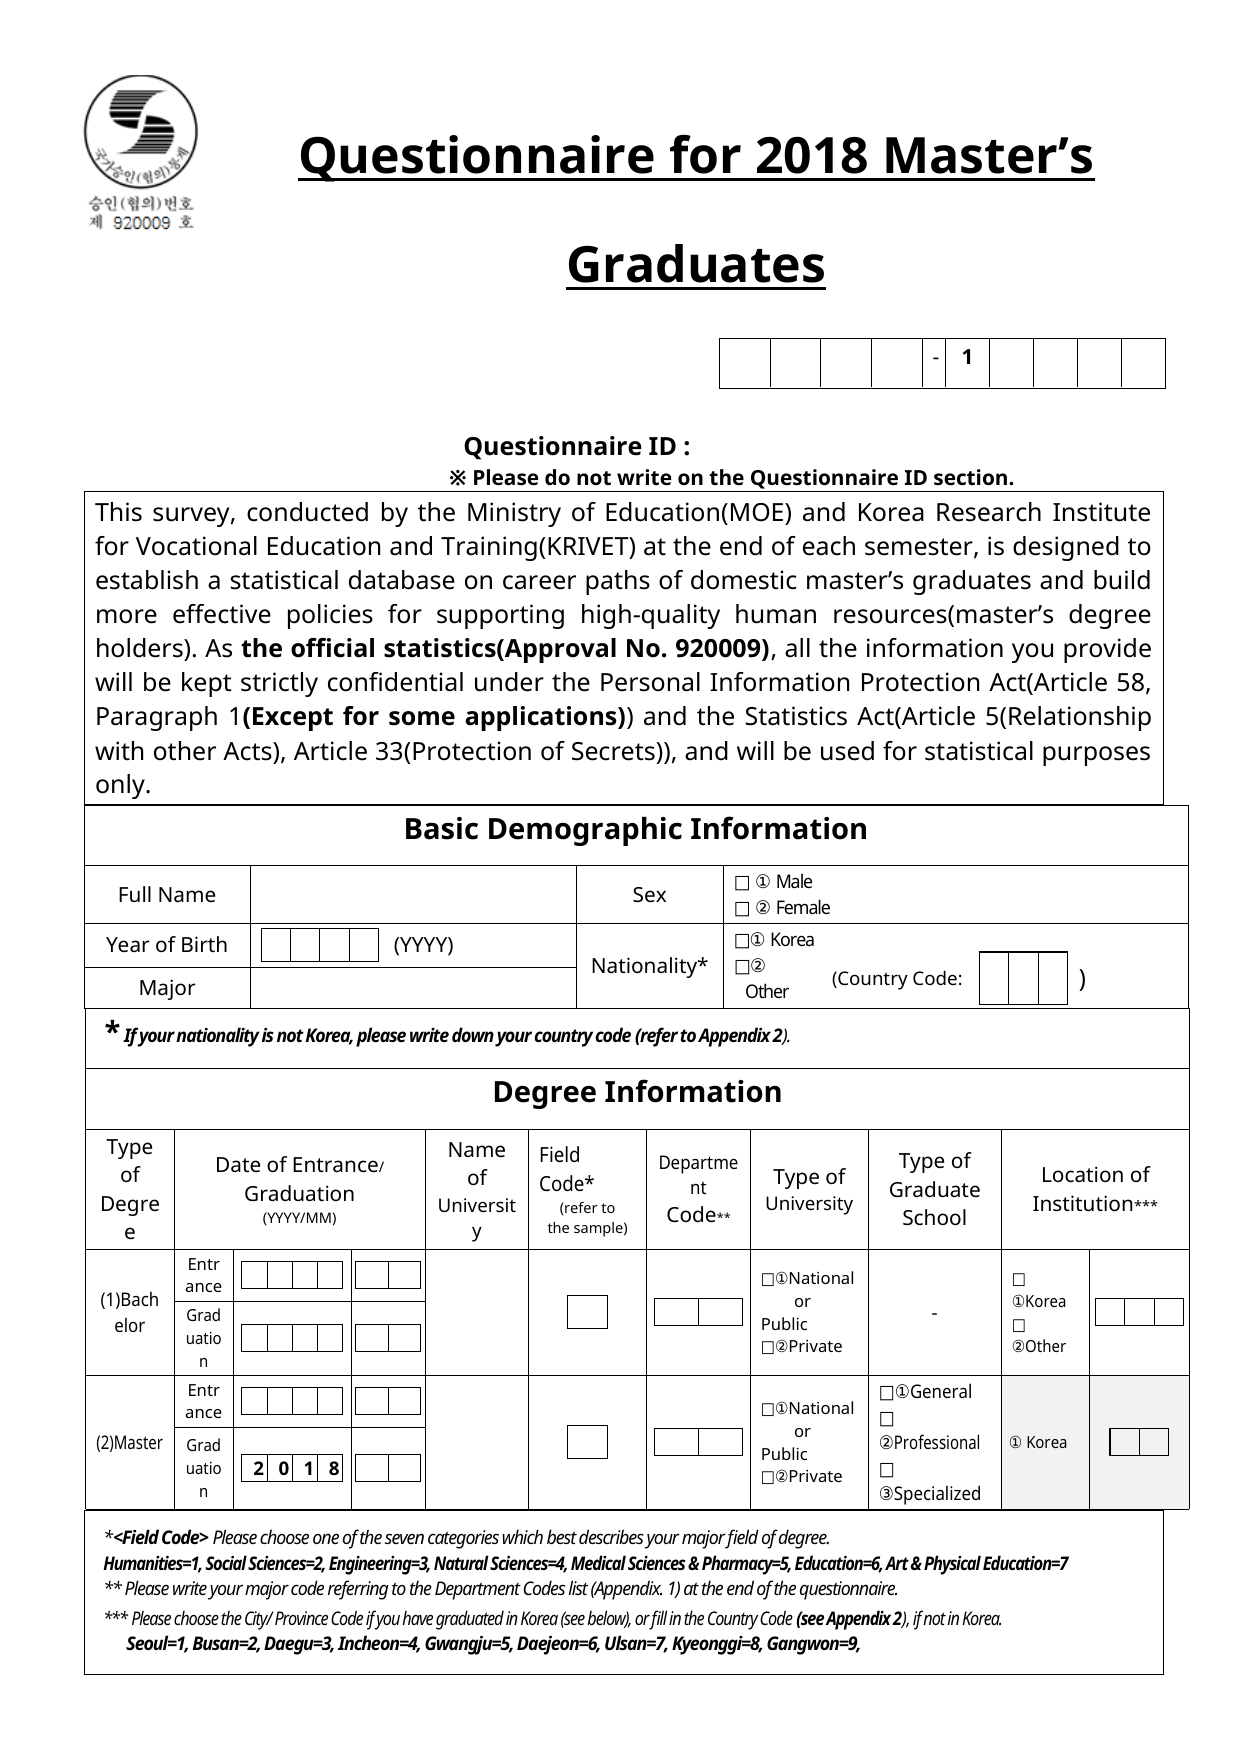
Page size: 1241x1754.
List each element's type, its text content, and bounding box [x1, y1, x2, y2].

table_cell [1090, 1376, 1189, 1509]
table_header [872, 339, 922, 387]
table_cell [426, 1250, 528, 1375]
table_cell [529, 1376, 646, 1509]
picture [75, 75, 209, 243]
table_cell Sex [577, 866, 723, 922]
table_cell Type of University [751, 1130, 868, 1249]
table_cell □①General □②Professional □③Specialized [869, 1376, 1001, 1509]
table_cell [352, 1376, 425, 1427]
table_cell [234, 1302, 351, 1375]
table_header [771, 339, 820, 387]
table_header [85, 1511, 1163, 1674]
table_cell - [869, 1250, 1001, 1375]
table_cell Department Code** [647, 1130, 750, 1249]
table_cell Entrance [175, 1250, 233, 1301]
table_header 1 [946, 339, 989, 387]
table_cell Location of Institution*** [1002, 1130, 1189, 1249]
table_cell [647, 1250, 750, 1375]
table_cell [251, 924, 576, 967]
table_header Basic Demographic Information [85, 806, 1188, 865]
table_cell Entrance [175, 1376, 233, 1427]
table_cell [234, 1250, 351, 1301]
table_header [821, 339, 871, 387]
table_cell Type of Graduate School [869, 1130, 1001, 1249]
table_cell Name of University [426, 1130, 528, 1249]
text ※ Please do not write on the Questionnaire ID section. [75, 463, 1165, 491]
table_cell □① Korea [724, 924, 1188, 1007]
table_cell Graduation [175, 1302, 233, 1375]
table_cell [1090, 1250, 1189, 1375]
table_cell Graduation [175, 1428, 233, 1509]
table_cell Full Name [85, 866, 250, 922]
table_cell [647, 1376, 750, 1509]
table_header [1078, 339, 1121, 387]
table_cell □①National or Public □②Private [751, 1376, 868, 1509]
table_cell [234, 1376, 351, 1427]
table_cell (1)Bachelor [86, 1250, 174, 1375]
table_cell Year of Birth [85, 924, 250, 967]
text Questionnaire ID : [75, 429, 1165, 463]
table_header - [923, 339, 945, 387]
table_cell [251, 968, 576, 1007]
table_header [720, 339, 770, 387]
table_cell [426, 1376, 528, 1509]
table_cell Nationality* [577, 924, 723, 1007]
table_header This survey, conducted by the Ministry of Education(MOE) and Korea Research Institute for Vocational Education and Training(KRIVET) at the end of each semester, is designed to establish a statistical database on career paths of domestic master’s graduates and build more effective policies for supporting high-quality human resources(master’s degree holders). As the official statistics(Approval No. 920009), all the information you provide will be kept strictly confidential under the Personal Information Protection Act(Article 58, Paragraph 1(Except for some applications)) and the Statistics Act(Article 5(Relationship with other Acts), Article 33(Protection of Secrets)), and will be used for statistical purposes only. [85, 492, 1163, 804]
table_cell □①National or Public □②Private [751, 1250, 868, 1375]
table_header * If your nationality is not Korea, please write down your country code (refer to Appendix 2). [86, 1009, 1189, 1068]
table_cell Type of Degree [86, 1130, 174, 1249]
table_cell □①Korea □②Other [1002, 1250, 1089, 1375]
text Questionnaire for 2018 Master’s Graduates [75, 120, 1165, 297]
table_header [1034, 339, 1077, 387]
table_cell [234, 1428, 351, 1509]
table_cell Degree Information [86, 1069, 1189, 1129]
table_cell Date of Entrance/ Graduation (YYYY/MM) [175, 1130, 425, 1249]
table_header [1122, 339, 1165, 387]
table_cell □ ① Male □ ② Female [724, 866, 1188, 922]
table_cell (2)Master [86, 1376, 174, 1509]
table_cell ① Korea [1002, 1376, 1089, 1509]
table_cell [352, 1302, 425, 1375]
table_cell Field Code* (refer to the sample) [529, 1130, 646, 1249]
table_cell Major [85, 968, 250, 1007]
table_cell [352, 1250, 425, 1301]
table_cell [529, 1250, 646, 1375]
table_cell [251, 866, 576, 922]
table_cell [352, 1428, 425, 1509]
table_header [990, 339, 1033, 387]
